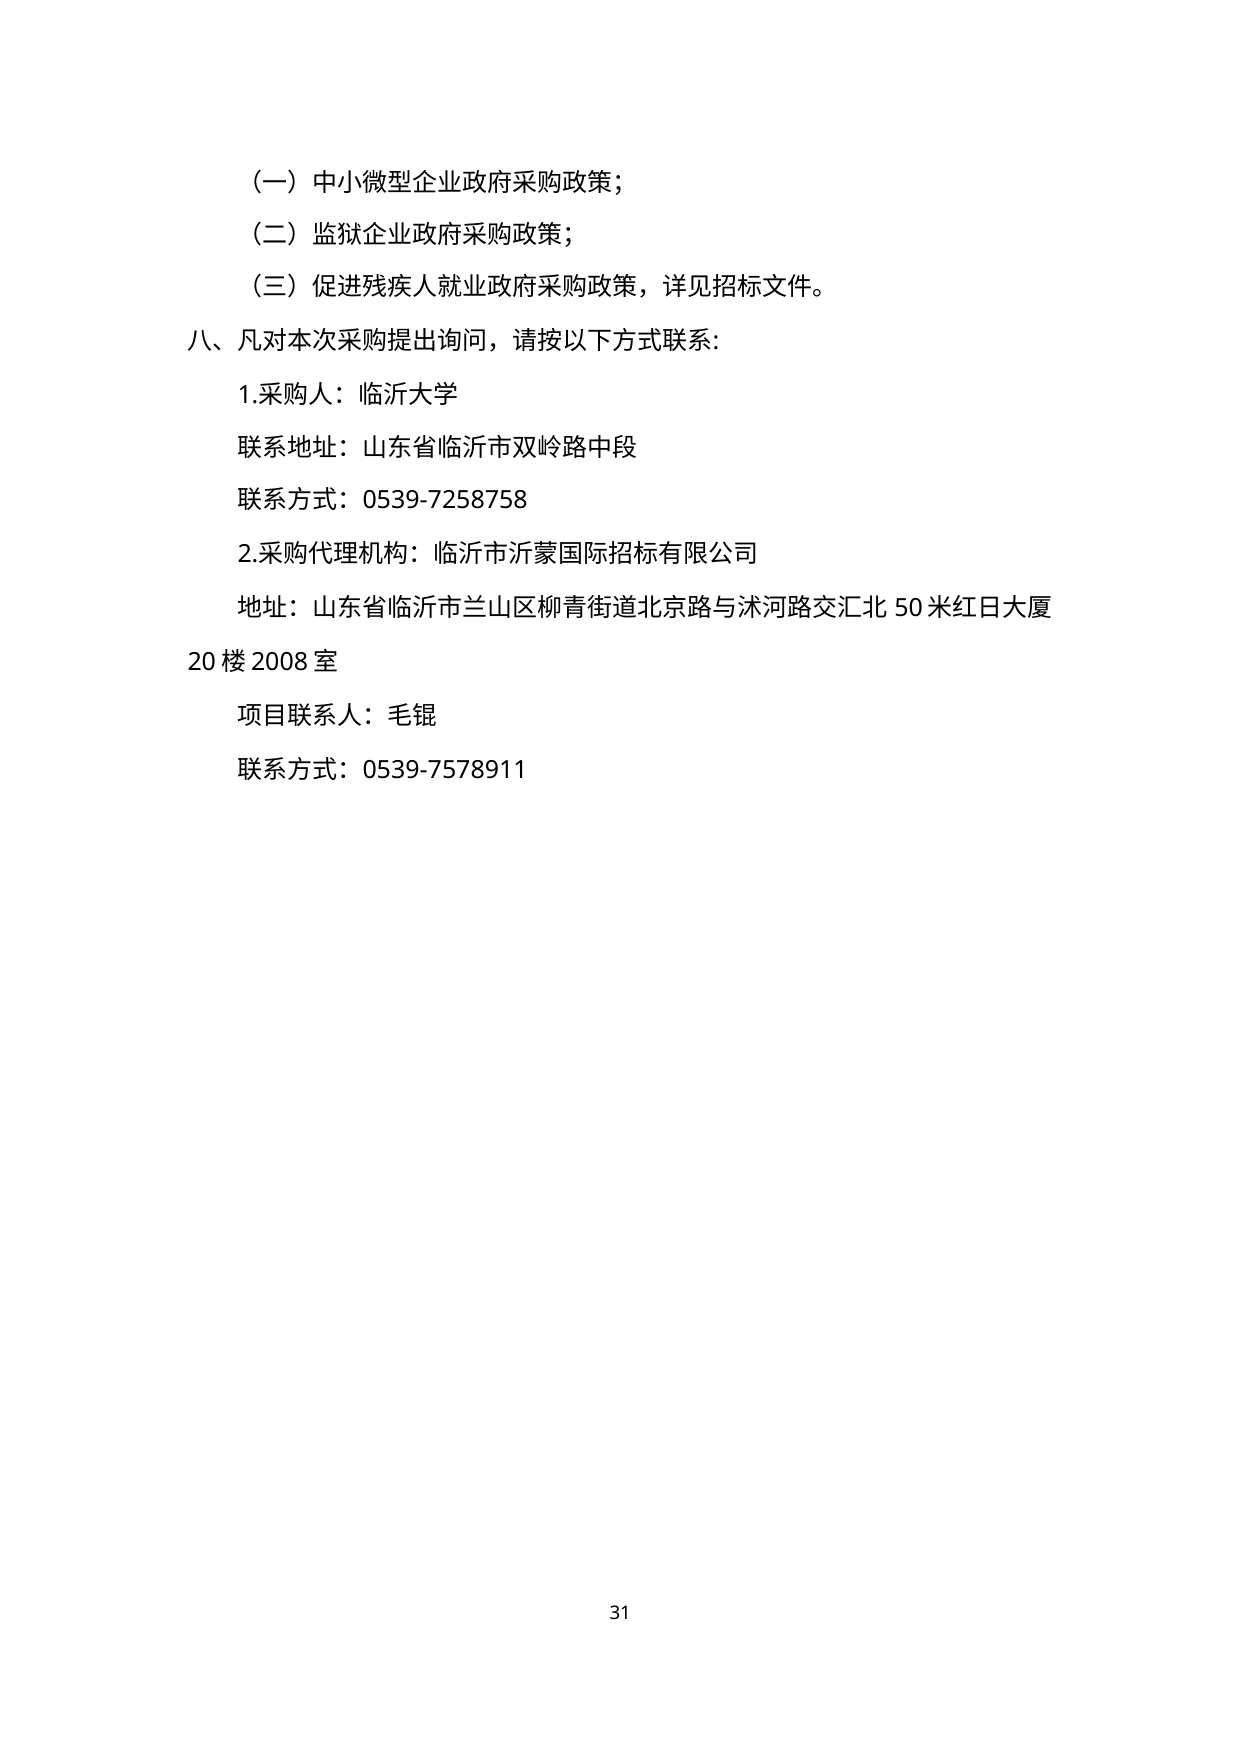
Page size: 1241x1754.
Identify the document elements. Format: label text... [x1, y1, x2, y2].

text （一）中小微型企业政府采购政策； [187, 150, 1053, 202]
text 项目联系人：毛锟 [187, 681, 1053, 735]
text 地址：山东省临沂市兰山区柳青街道北京路与沭河路交汇北50米红日大厦20楼2008室 [187, 573, 1053, 681]
text （二）监狱企业政府采购政策； [187, 202, 1053, 254]
text 八、凡对本次采购提出询问，请按以下方式联系: [187, 306, 1053, 360]
text 2.采购代理机构：临沂市沂蒙国际招标有限公司 [187, 519, 1053, 573]
text 联系地址：山东省临沂市双岭路中段 [187, 414, 1053, 467]
text 联系方式：0539-7258758 [187, 467, 1053, 519]
text 联系方式：0539-7578911 [187, 735, 1053, 789]
text （三）促进残疾人就业政府采购政策，详见招标文件。 [187, 254, 1053, 306]
text 1.采购人：临沂大学 [187, 360, 1053, 414]
